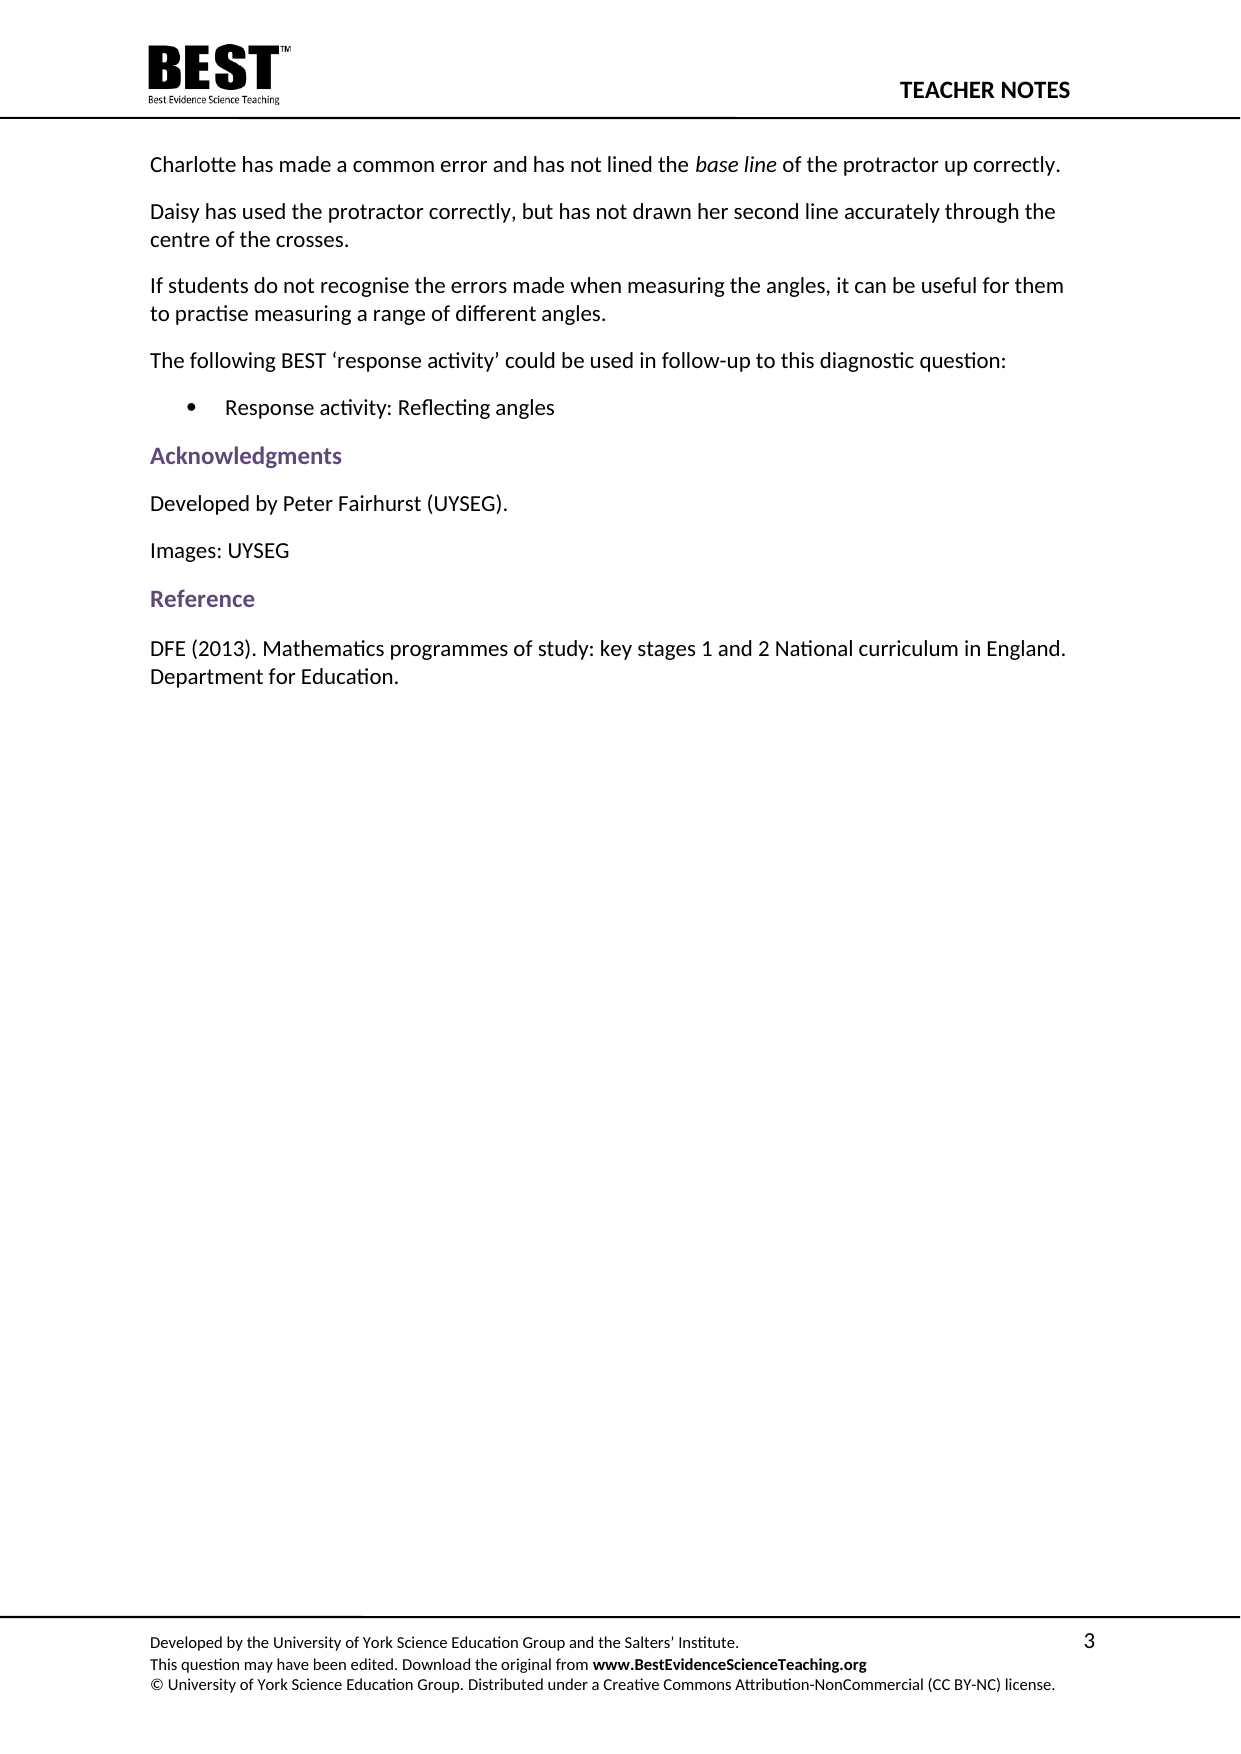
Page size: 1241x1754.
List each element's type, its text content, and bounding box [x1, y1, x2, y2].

text Reference [150, 583, 1090, 613]
text Daisy has used the protractor correctly, but has not drawn her second line accurately through the centre of the crosses. [150, 197, 1090, 253]
picture [148, 44, 291, 105]
text Acknowledgments [150, 440, 1090, 470]
text Images: UYSEG [150, 536, 1090, 564]
list Response activity: Reflecting angles [187, 393, 1090, 421]
text The following BEST ‘response activity’ could be used in follow-up to this diagnostic question: [150, 346, 1090, 374]
text Charlotte has made a common error and has not lined the base line of the protractor up correctly. [150, 150, 1090, 178]
text DFE (2013). Mathematics programmes of study: key stages 1 and 2 National curriculum in England. Department for Education. [150, 632, 1090, 691]
text Developed by Peter Fairhurst (UYSEG). [150, 489, 1090, 517]
text If students do not recognise the errors made when measuring the angles, it can be useful for them to practise measuring a range of different angles. [150, 272, 1090, 328]
